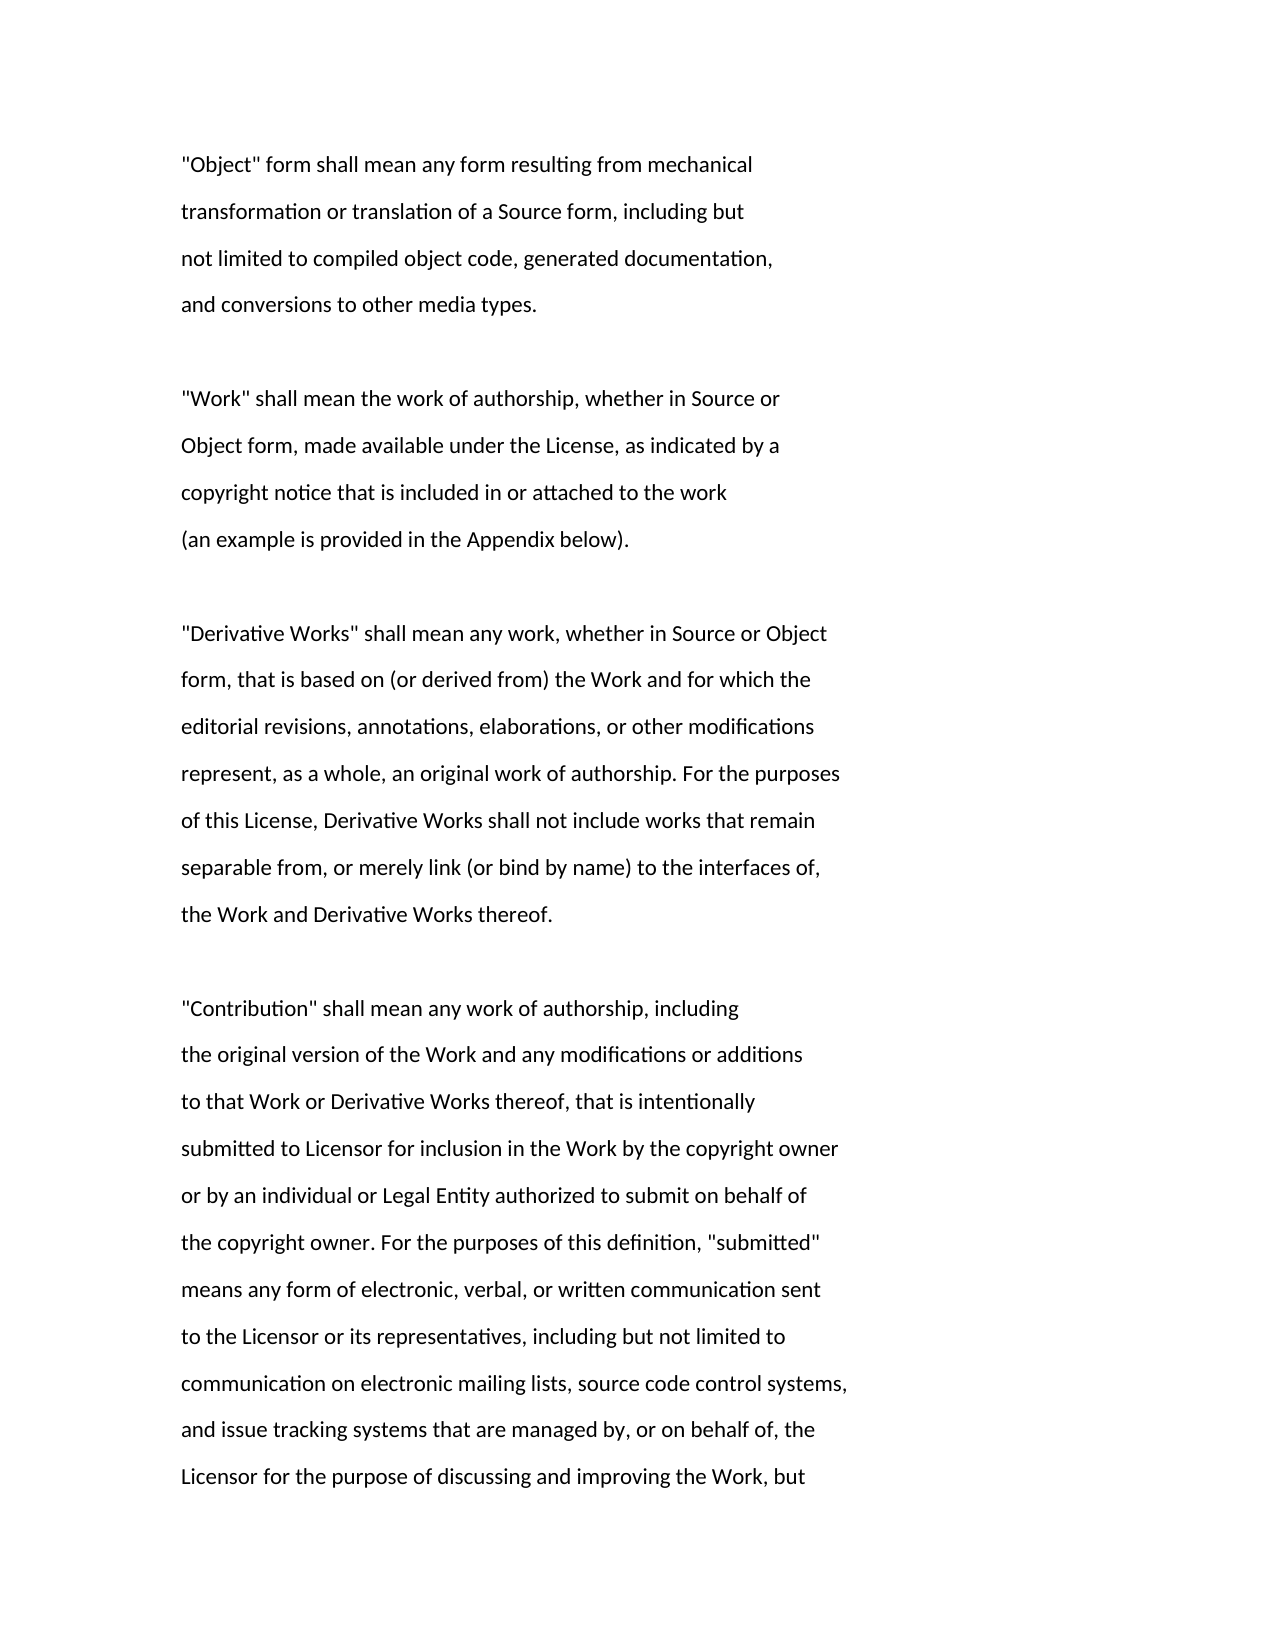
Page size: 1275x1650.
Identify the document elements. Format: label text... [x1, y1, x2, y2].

text (an example is provided in the Appendix below). [150, 525, 1125, 553]
text and issue tracking systems that are managed by, or on behalf of, the [150, 1416, 1125, 1444]
text not limited to compiled object code, generated documentation, [150, 244, 1125, 272]
text separable from, or merely link (or bind by name) to the interfaces of, [150, 853, 1125, 881]
text to the Licensor or its representatives, including but not limited to [150, 1322, 1125, 1350]
text Object form, made available under the License, as indicated by a [150, 431, 1125, 459]
text "Derivative Works" shall mean any work, whether in Source or Object [150, 619, 1125, 647]
text of this License, Derivative Works shall not include works that remain [150, 806, 1125, 834]
text to that Work or Derivative Works thereof, that is intentionally [150, 1087, 1125, 1116]
text "Contribution" shall mean any work of authorship, including [150, 994, 1125, 1022]
text submitted to Licensor for inclusion in the Work by the copyright owner [150, 1134, 1125, 1162]
text represent, as a whole, an original work of authorship. For the purposes [150, 759, 1125, 787]
text communication on electronic mailing lists, source code control systems, [150, 1369, 1125, 1397]
text Licensor for the purpose of discussing and improving the Work, but [150, 1462, 1125, 1491]
text copyright notice that is included in or attached to the work [150, 478, 1125, 506]
text editorial revisions, annotations, elaborations, or other modifications [150, 712, 1125, 741]
text and conversions to other media types. [150, 291, 1125, 319]
text "Object" form shall mean any form resulting from mechanical [150, 150, 1125, 178]
text means any form of electronic, verbal, or written communication sent [150, 1275, 1125, 1303]
text the Work and Derivative Works thereof. [150, 900, 1125, 928]
text "Work" shall mean the work of authorship, whether in Source or [150, 384, 1125, 412]
text or by an individual or Legal Entity authorized to submit on behalf of [150, 1181, 1125, 1209]
text transformation or translation of a Source form, including but [150, 197, 1125, 225]
text the copyright owner. For the purposes of this definition, "submitted" [150, 1228, 1125, 1256]
text the original version of the Work and any modifications or additions [150, 1041, 1125, 1069]
text form, that is based on (or derived from) the Work and for which the [150, 666, 1125, 694]
